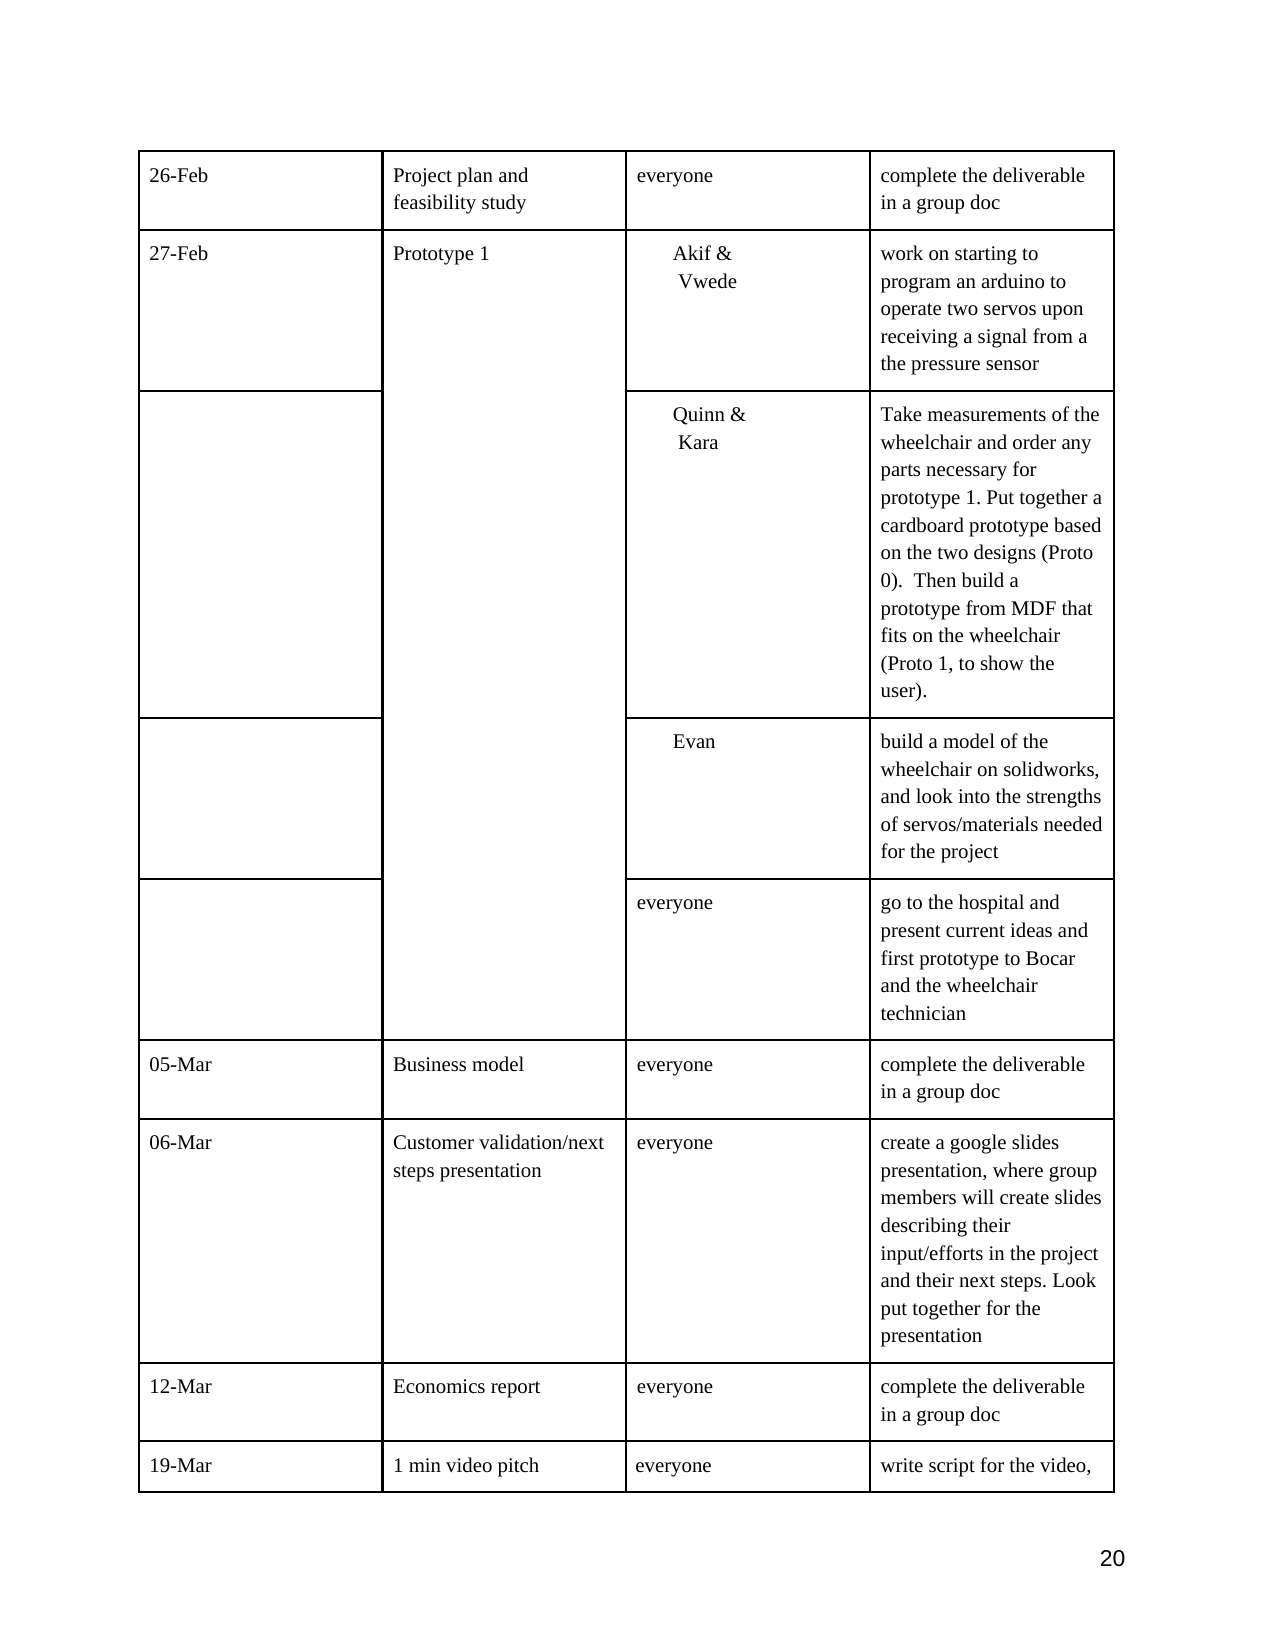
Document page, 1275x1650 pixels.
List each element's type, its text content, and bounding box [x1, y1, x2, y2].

table_cell everyone [627, 152, 869, 228]
table_cell complete the deliverable in a group doc [871, 152, 1113, 228]
table_cell Prototype 1 [384, 231, 625, 1039]
table_cell Quinn & Kara [627, 392, 869, 717]
table_cell everyone [627, 1120, 869, 1362]
table_cell Project plan and feasibility study [384, 152, 625, 228]
table_cell 06-Mar [140, 1120, 381, 1362]
table_cell [140, 880, 381, 1039]
table_cell 19-Mar [140, 1442, 381, 1491]
table_cell create a google slides presentation, where group members will create slides describing their input/efforts in the project and their next steps. Look put together for the presentation [871, 1120, 1113, 1362]
table_cell complete the deliverable in a group doc [871, 1041, 1113, 1117]
table_cell Economics report [384, 1364, 625, 1440]
table_cell [140, 392, 381, 717]
table_cell complete the deliverable in a group doc [871, 1364, 1113, 1440]
table_cell [140, 719, 381, 878]
table_cell everyone [627, 1442, 869, 1491]
table_cell work on starting to program an arduino to operate two servos upon receiving a signal from a the pressure sensor [871, 231, 1113, 390]
table_cell Customer validation/next steps presentation [384, 1120, 625, 1362]
table_cell 1 min video pitch [384, 1442, 625, 1491]
table_cell Take measurements of the wheelchair and order any parts necessary for prototype 1. Put together a cardboard prototype based on the two designs (Proto 0). Then build a prototype from MDF that fits on the wheelchair (Proto 1, to show the user). [871, 392, 1113, 717]
table_cell Evan [627, 719, 869, 878]
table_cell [871, 1442, 1113, 1491]
table_cell go to the hospital and present current ideas and first prototype to Bocar and the wheelchair technician [871, 880, 1113, 1039]
table_cell everyone [627, 1364, 869, 1440]
table_cell build a model of the wheelchair on solidworks, and look into the strengths of servos/materials needed for the project [871, 719, 1113, 878]
table_cell 27-Feb [140, 231, 381, 390]
table_cell 12-Mar [140, 1364, 381, 1440]
table_cell Business model [384, 1041, 625, 1117]
table_cell everyone [627, 880, 869, 1039]
table_cell Akif & Vwede [627, 231, 869, 390]
table_cell 05-Mar [140, 1041, 381, 1117]
table_cell everyone [627, 1041, 869, 1117]
table_cell 26-Feb [140, 152, 381, 228]
